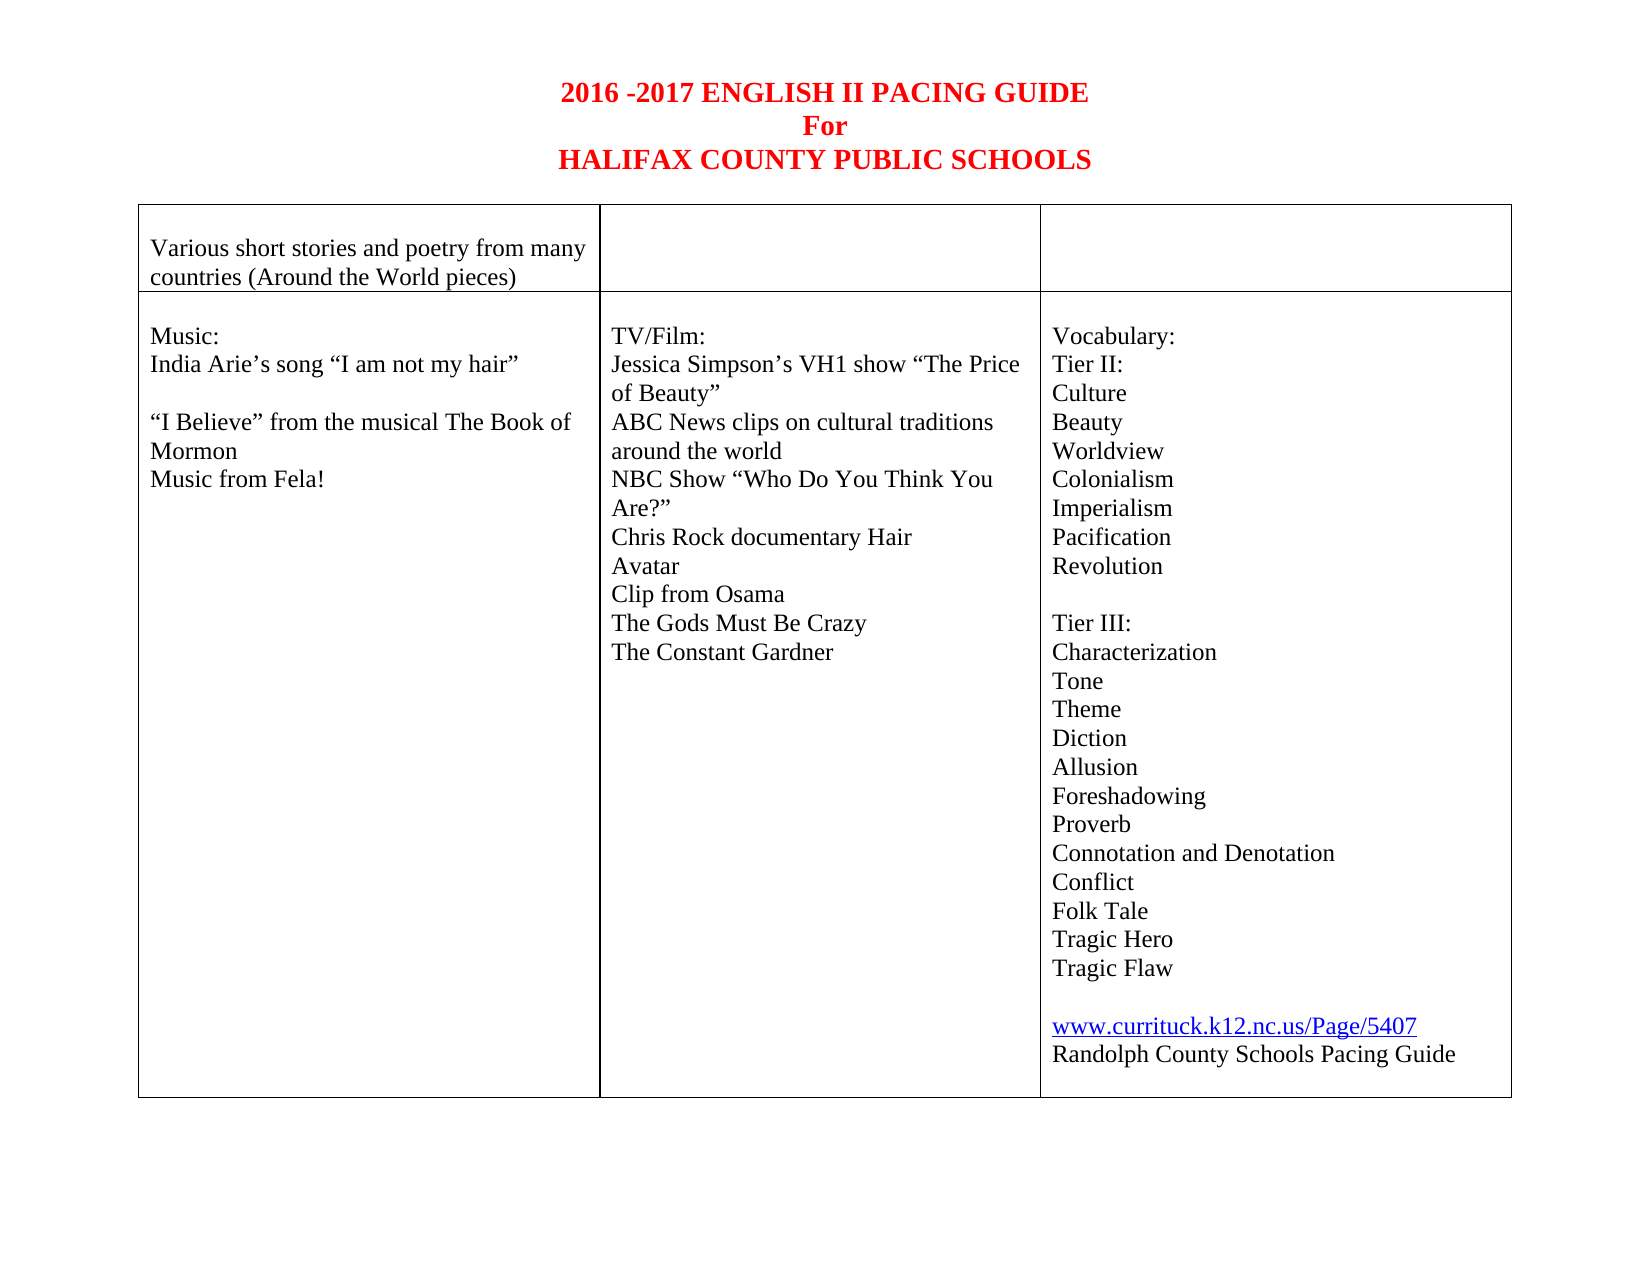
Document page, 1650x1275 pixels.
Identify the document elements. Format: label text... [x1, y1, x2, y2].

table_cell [139, 205, 599, 291]
table_cell TV/Film: Jessica Simpson’s VH1 show “The Price of Beauty” ABC News clips on cultural traditions around the world NBC Show “Who Do You Think You Are?” Chris Rock documentary Hair Avatar Clip from Osama The Gods Must Be Crazy The Constant Gardner [601, 292, 1040, 1097]
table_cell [1041, 205, 1511, 291]
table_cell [601, 205, 1040, 291]
table_cell Music: India Arie’s song “I am not my hair” “I Believe” from the musical The Book of Mormon Music from Fela! [139, 292, 599, 1097]
table_cell Vocabulary: Tier II: Culture Beauty Worldview Colonialism Imperialism Pacification Revolution Tier III: Characterization Tone Theme Diction Allusion Foreshadowing Proverb Connotation and Denotation Conflict Folk Tale Tragic Hero Tragic Flaw www.currituck.k12.nc.us/Page/5407 Randolph County Schools Pacing Guide [1041, 292, 1511, 1097]
